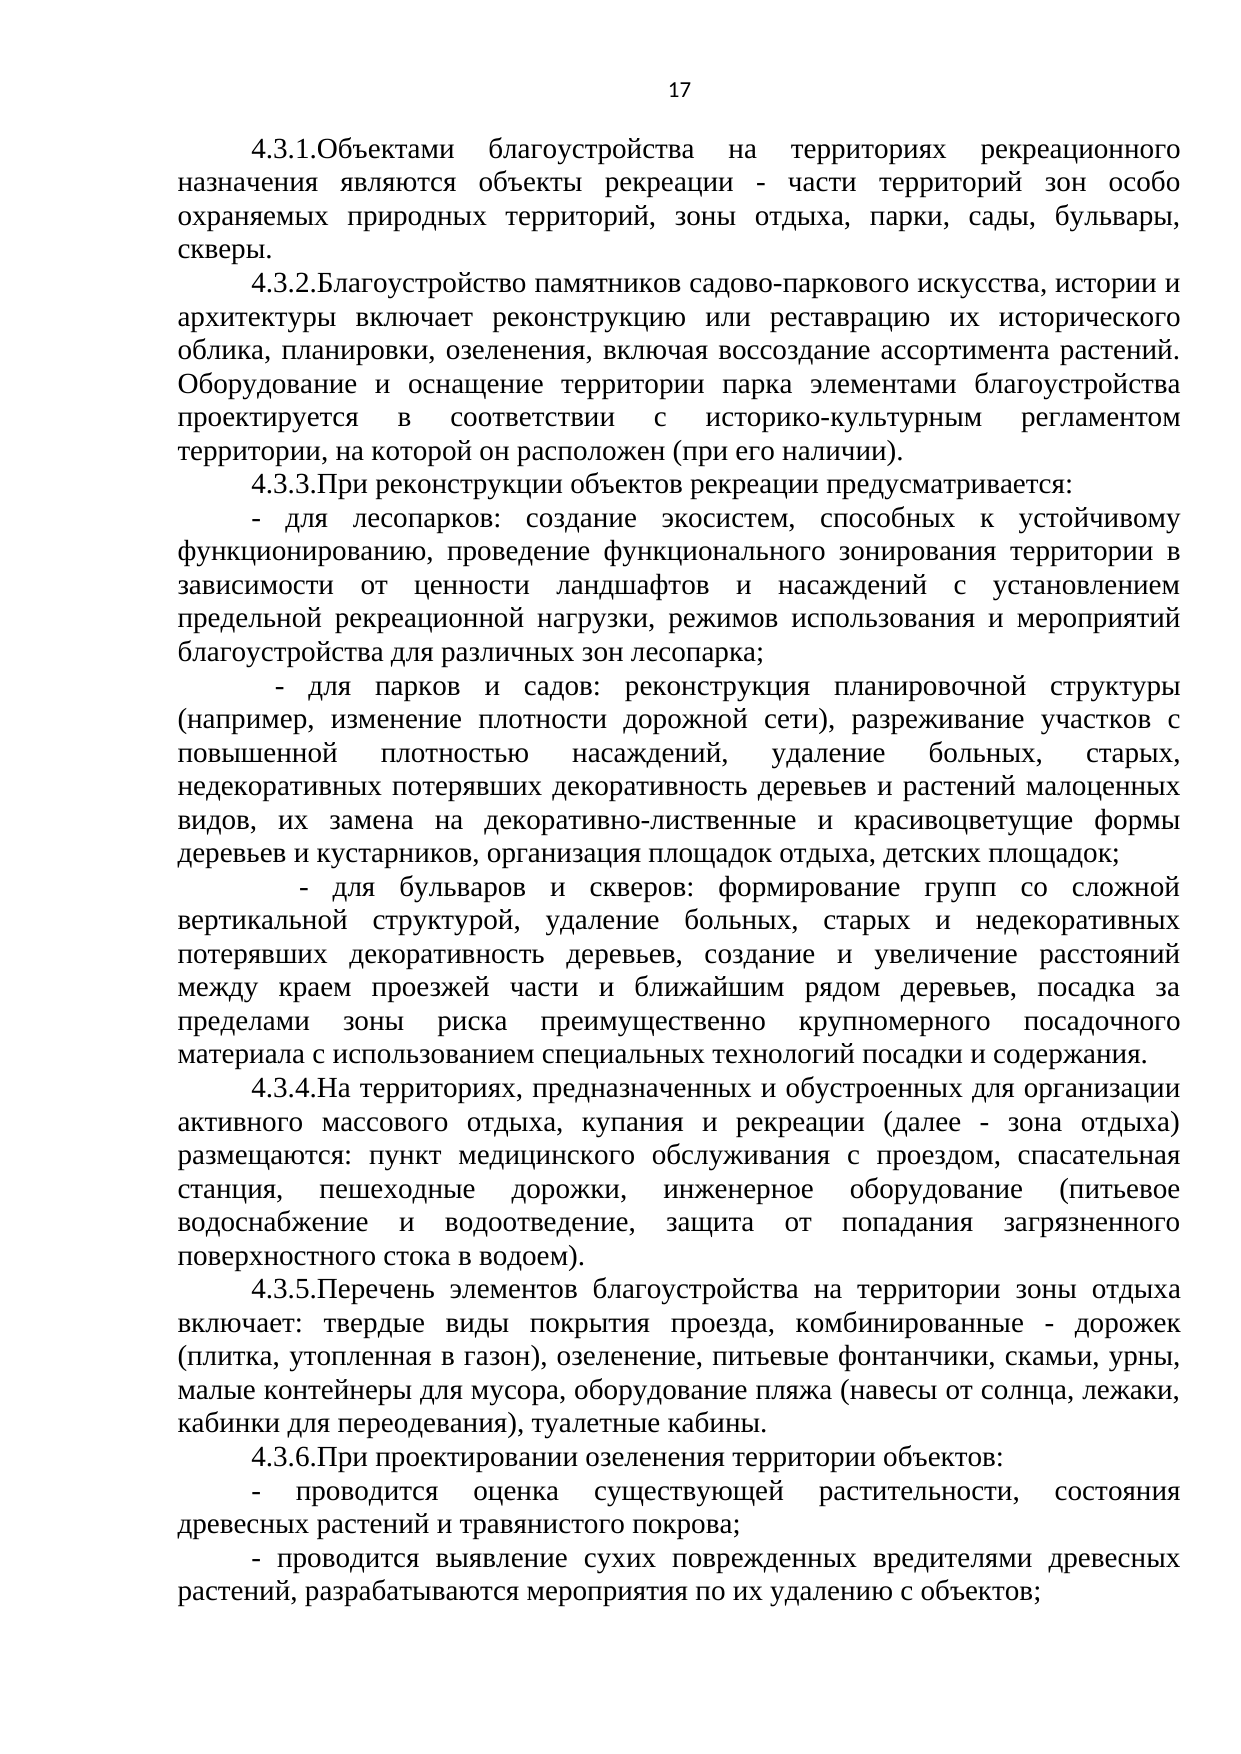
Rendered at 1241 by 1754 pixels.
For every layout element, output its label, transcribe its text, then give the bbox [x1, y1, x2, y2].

text 4.3.3.При реконструкции объектов рекреации предусматривается: [177, 466, 1181, 500]
text - проводится оценка существующей растительности, состояния древесных растений и травянистого покрова; [177, 1473, 1181, 1540]
text - для бульваров и скверов: формирование групп со сложной вертикальной структурой, удаление больных, старых и недекоративных потерявших декоративность деревьев, создание и увеличение расстояний между краем проезжей части и ближайшим рядом деревьев, посадка за пределами зоны риска преимущественно крупномерного посадочного материала с использованием специальных технологий посадки и содержания. [177, 869, 1181, 1070]
text 4.3.2.Благоустройство памятников садово-паркового искусства, истории и архитектуры включает реконструкцию или реставрацию их исторического облика, планировки, озеленения, включая воссоздание ассортимента растений. Оборудование и оснащение территории парка элементами благоустройства проектируется в соответствии с историко-культурным регламентом территории, на которой он расположен (при его наличии). [177, 265, 1181, 466]
text 4.3.4.На территориях, предназначенных и обустроенных для организации активного массового отдыха, купания и рекреации (далее - зона отдыха) размещаются: пункт медицинского обслуживания с проездом, спасательная станция, пешеходные дорожки, инженерное оборудование (питьевое водоснабжение и водоотведение, защита от попадания загрязненного поверхностного стока в водоем). [177, 1070, 1181, 1271]
text 4.3.6.При проектировании озеленения территории объектов: [177, 1439, 1181, 1473]
text 4.3.1.Объектами благоустройства на территориях рекреационного назначения являются объекты рекреации - части территорий зон особо охраняемых природных территорий, зоны отдыха, парки, сады, бульвары, скверы. [177, 131, 1181, 265]
text - проводится выявление сухих поврежденных вредителями древесных растений, разрабатываются мероприятия по их удалению с объектов; [177, 1540, 1181, 1607]
text - для лесопарков: создание экосистем, способных к устойчивому функционированию, проведение функционального зонирования территории в зависимости от ценности ландшафтов и насаждений с установлением предельной рекреационной нагрузки, режимов использования и мероприятий благоустройства для различных зон лесопарка; [177, 500, 1181, 668]
text - для парков и садов: реконструкция планировочной структуры (например, изменение плотности дорожной сети), разреживание участков с повышенной плотностью насаждений, удаление больных, старых, недекоративных потерявших декоративность деревьев и растений малоценных видов, их замена на декоративно-лиственные и красивоцветущие формы деревьев и кустарников, организация площадок отдыха, детских площадок; [177, 668, 1181, 869]
text 4.3.5.Перечень элементов благоустройства на территории зоны отдыха включает: твердые виды покрытия проезда, комбинированные - дорожек (плитка, утопленная в газон), озеленение, питьевые фонтанчики, скамьи, урны, малые контейнеры для мусора, оборудование пляжа (навесы от солнца, лежаки, кабинки для переодевания), туалетные кабины. [177, 1271, 1181, 1439]
